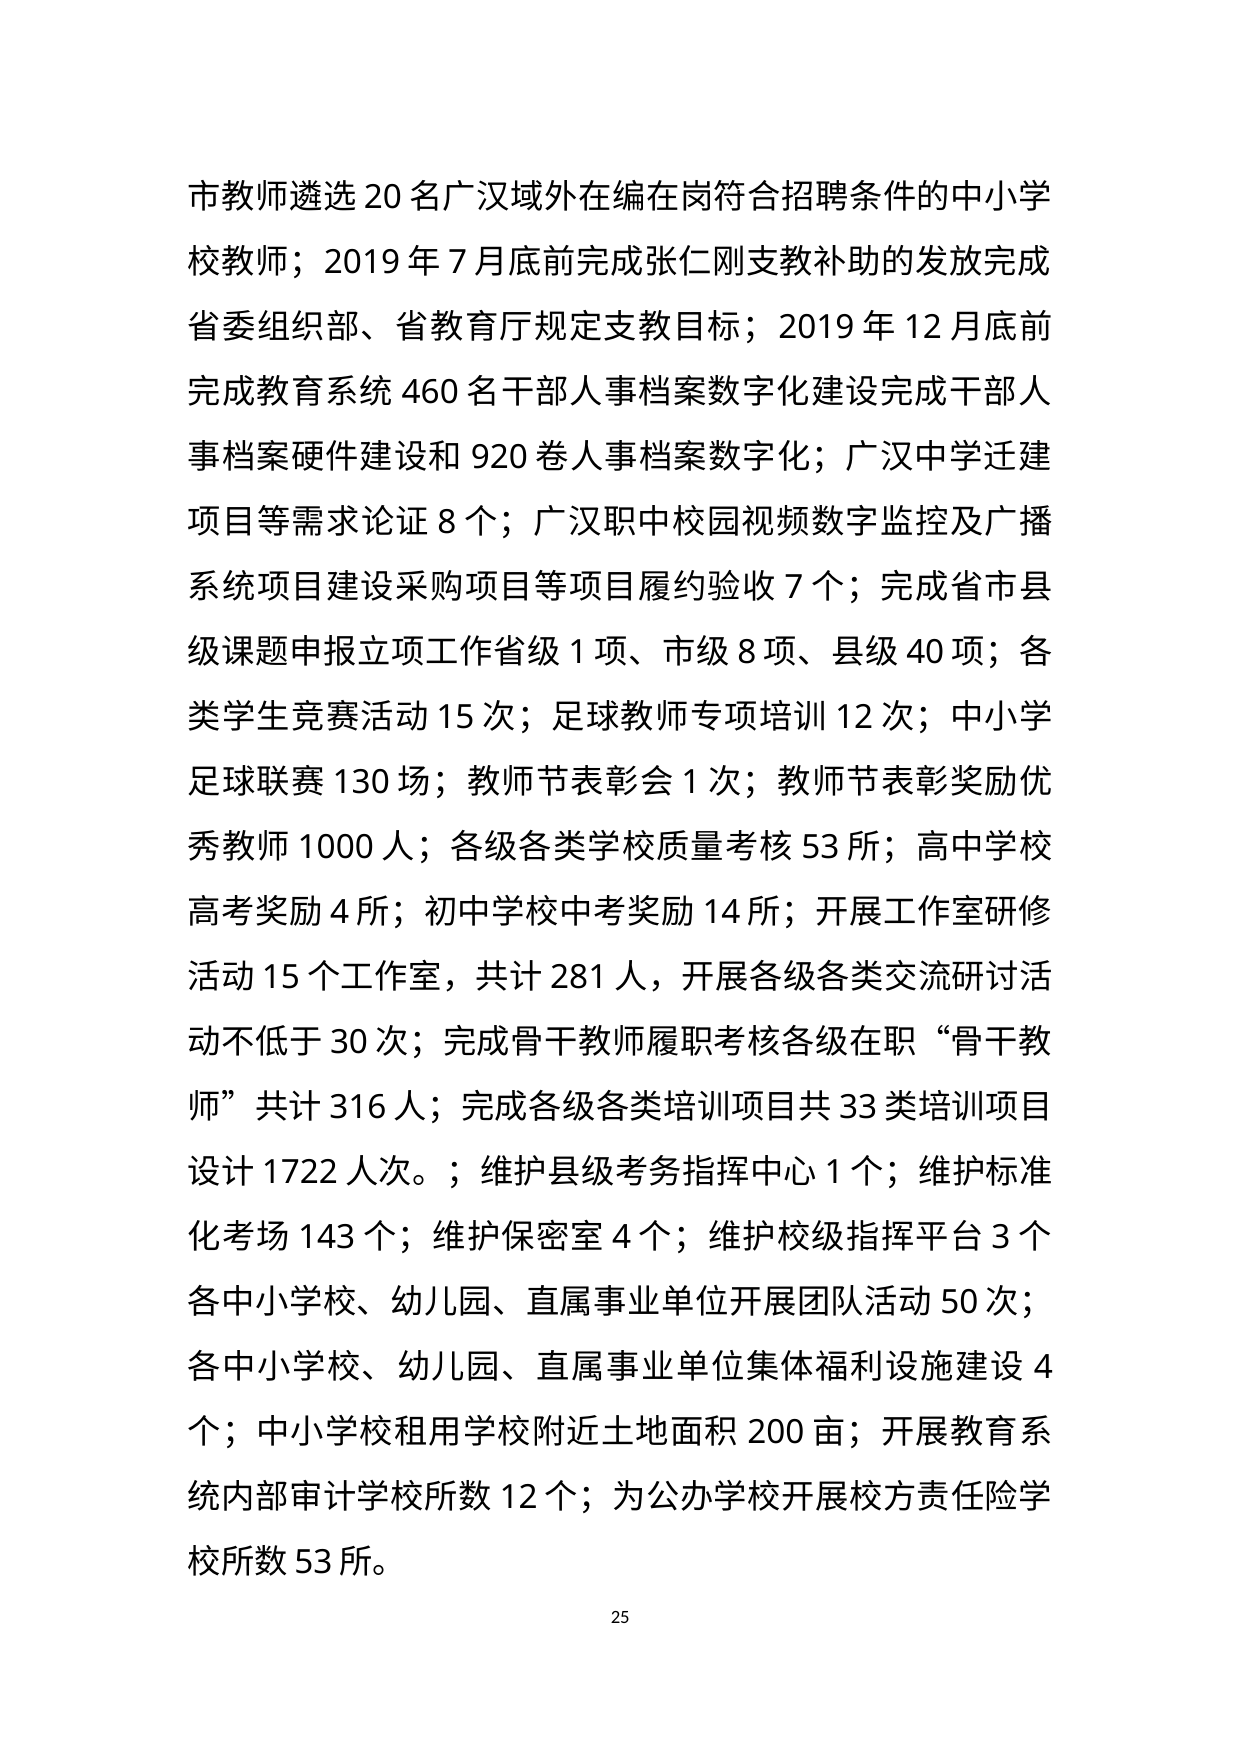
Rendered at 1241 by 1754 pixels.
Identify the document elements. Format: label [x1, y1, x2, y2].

text [187, 162, 1053, 1592]
